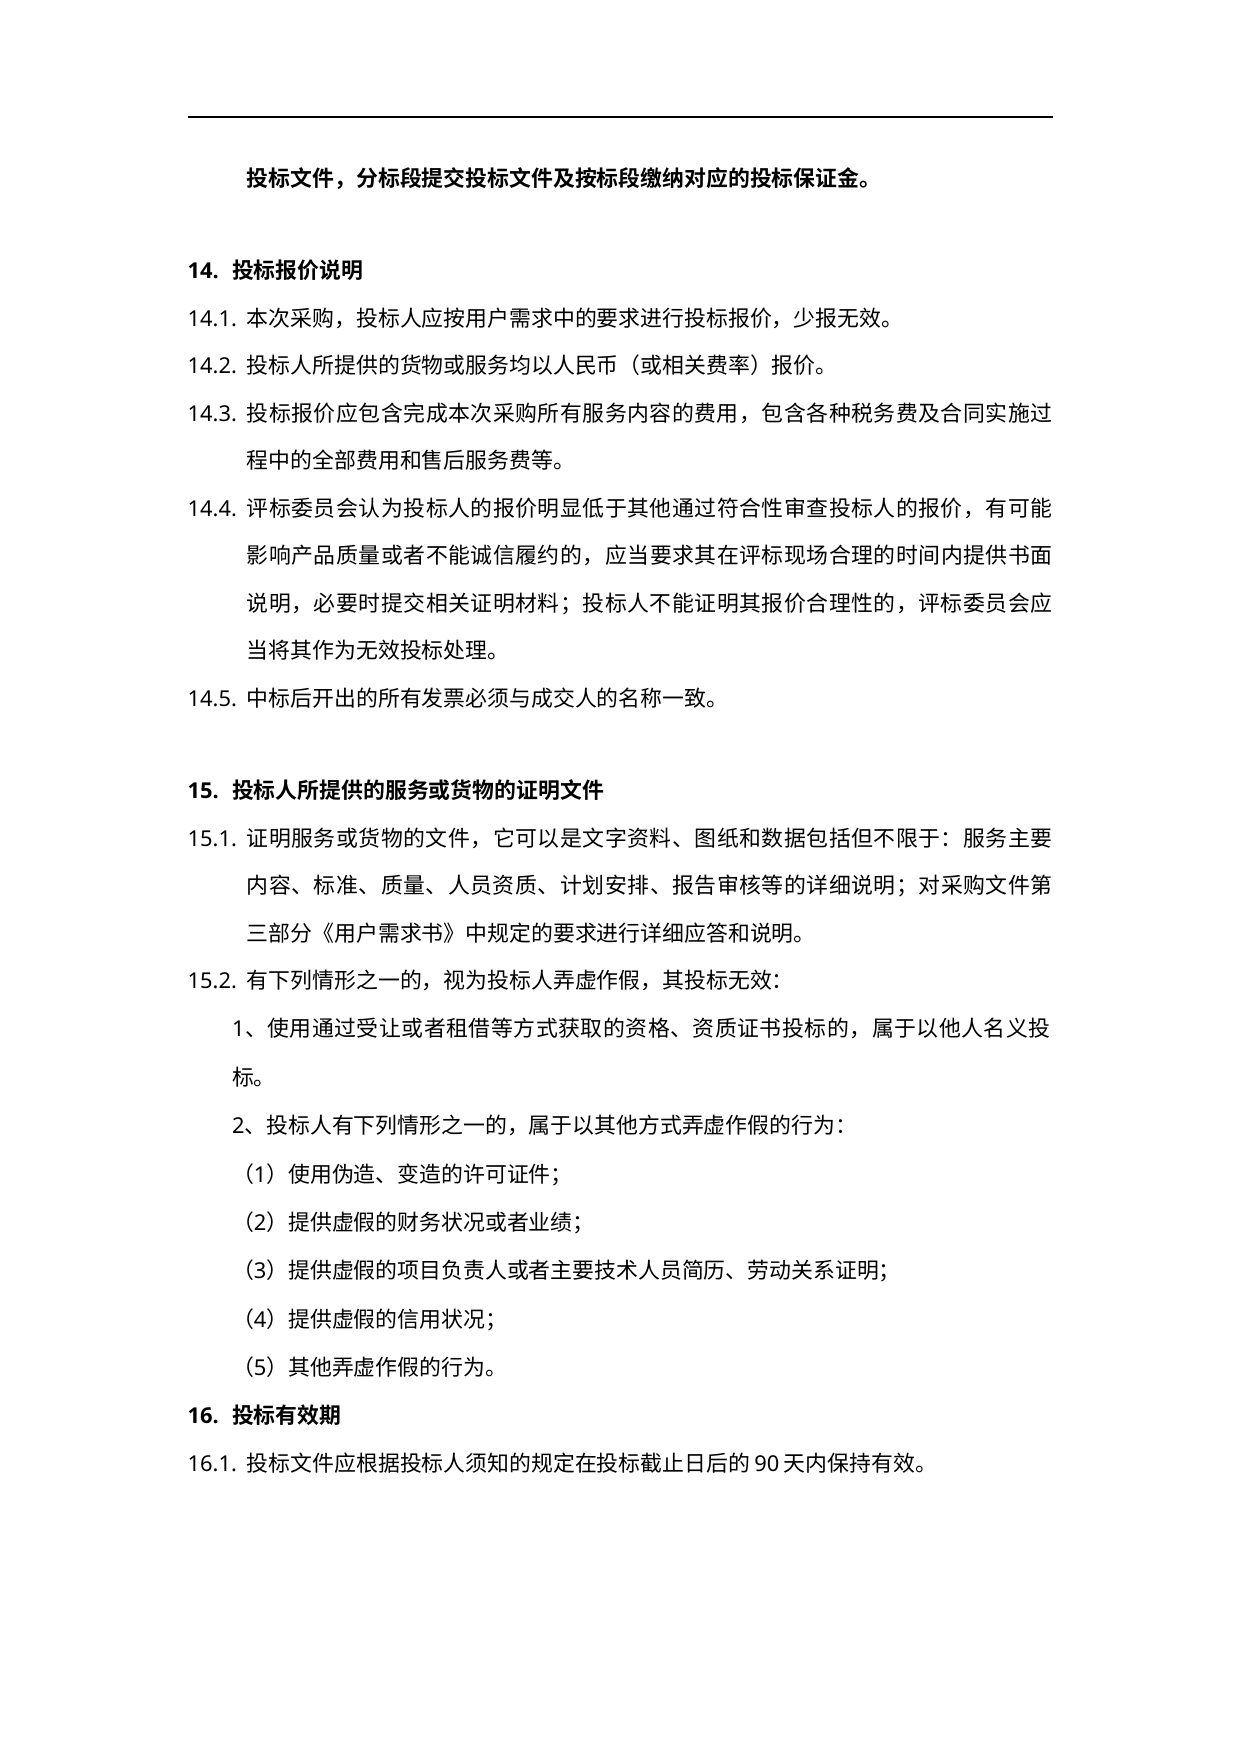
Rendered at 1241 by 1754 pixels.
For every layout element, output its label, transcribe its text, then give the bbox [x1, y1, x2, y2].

list （5）其他弄虚作假的行为。 [232, 1350, 1053, 1382]
list 投标文件应根据投标人须知的规定在投标截止日后的90天内保持有效。 [187, 1446, 1053, 1478]
subtitle 投标有效期 [187, 1398, 1053, 1430]
list （1）使用伪造、变造的许可证件； [232, 1157, 1053, 1189]
list 投标报价应包含完成本次采购所有服务内容的费用，包含各种税务费及合同实施过程中的全部费用和售后服务费等。 [187, 396, 1053, 475]
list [187, 161, 1053, 192]
subtitle 投标报价说明 [187, 253, 1053, 285]
list （4）提供虚假的信用状况； [232, 1302, 1053, 1334]
list 评标委员会认为投标人的报价明显低于其他通过符合性审查投标人的报价，有可能影响产品质量或者不能诚信履约的，应当要求其在评标现场合理的时间内提供书面说明，必要时提交相关证明材料；投标人不能证明其报价合理性的，评标委员会应当将其作为无效投标处理。 [187, 491, 1053, 665]
list （2）提供虚假的财务状况或者业绩； [232, 1205, 1053, 1237]
list 投标人所提供的货物或服务均以人民币（或相关费率）报价。 [187, 348, 1053, 380]
list 2、投标人有下列情形之一的，属于以其他方式弄虚作假的行为： [232, 1108, 1053, 1141]
list 证明服务或货物的文件，它可以是文字资料、图纸和数据包括但不限于：服务主要内容、标准、质量、人员资质、计划安排、报告审核等的详细说明；对采购文件第三部分《用户需求书》中规定的要求进行详细应答和说明。 [187, 821, 1053, 948]
list 1、使用通过受让或者租借等方式获取的资格、资质证书投标的，属于以他人名义投标。 [232, 1011, 1053, 1092]
list （3）提供虚假的项目负责人或者主要技术人员简历、劳动关系证明； [232, 1253, 1053, 1286]
list 中标后开出的所有发票必须与成交人的名称一致。 [187, 681, 1053, 713]
list 有下列情形之一的，视为投标人弄虚作假，其投标无效： [187, 963, 1053, 995]
subtitle 投标人所提供的服务或货物的证明文件 [187, 773, 1053, 805]
list 本次采购，投标人应按用户需求中的要求进行投标报价，少报无效。 [187, 301, 1053, 332]
